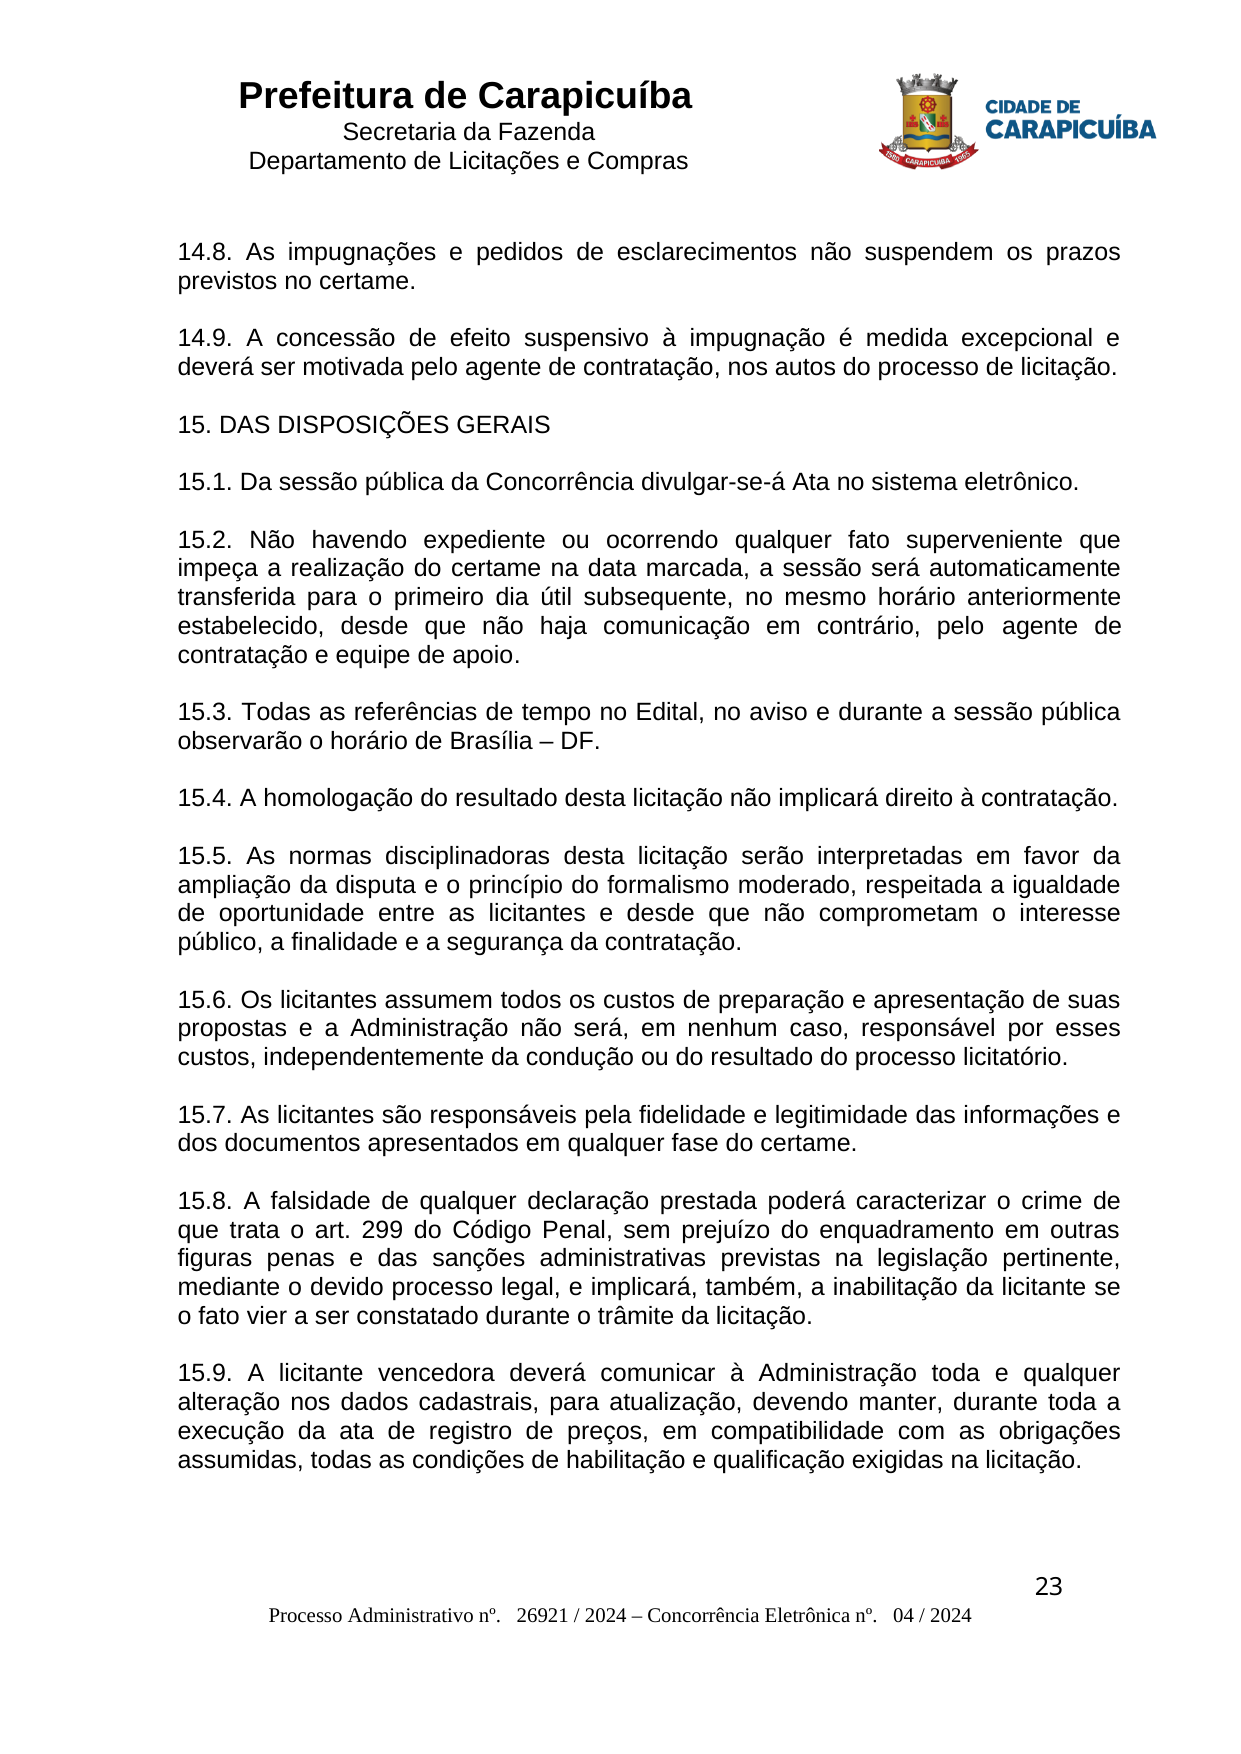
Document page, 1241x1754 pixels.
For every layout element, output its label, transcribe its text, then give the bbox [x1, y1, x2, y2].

text 14.9. A concessão de efeito suspensivo à impugnação é medida excepcional e deverá ser motivada pelo agente de contratação, nos autos do processo de licitação. [177, 323, 1122, 381]
text 15.6. Os licitantes assumem todos os custos de preparação e apresentação de suas propostas e a Administração não será, em nenhum caso, responsável por esses custos, independentemente da condução ou do resultado do processo licitatório. [177, 985, 1122, 1071]
text 15.4. A homologação do resultado desta licitação não implicará direito à contratação. [177, 783, 1122, 812]
text 15.3. Todas as referências de tempo no Edital, no aviso e durante a sessão pública observarão o horário de Brasília – DF. [177, 697, 1122, 755]
text 15.1. Da sessão pública da Concorrência divulgar-se-á Ata no sistema eletrônico. [177, 467, 1122, 496]
text 15.2. Não havendo expediente ou ocorrendo qualquer fato superveniente que impeça a realização do certame na data marcada, a sessão será automaticamente transferida para o primeiro dia útil subsequente, no mesmo horário anteriormente estabelecido, desde que não haja comunicação em contrário, pelo agente de contratação e equipe de apoio. [177, 525, 1122, 668]
text 14.8. As impugnações e pedidos de esclarecimentos não suspendem os prazos previstos no certame. [177, 237, 1122, 295]
text 15.8. A falsidade de qualquer declaração prestada poderá caracterizar o crime de que trata o art. 299 do Código Penal, sem prejuízo do enquadramento em outras figuras penas e das sanções administrativas previstas na legislação pertinente, mediante o devido processo legal, e implicará, também, a inabilitação da licitante se o fato vier a ser constatado durante o trâmite da licitação. [177, 1186, 1122, 1330]
text 15. DAS DISPOSIÇÕES GERAIS [177, 410, 1122, 438]
text 15.9. A licitante vencedora deverá comunicar à Administração toda e qualquer alteração nos dados cadastrais, para atualização, devendo manter, durante toda a execução da ata de registro de preços, em compatibilidade com as obrigações assumidas, todas as condições de habilitação e qualificação exigidas na licitação. [177, 1358, 1122, 1473]
text 15.5. As normas disciplinadoras desta licitação serão interpretadas em favor da ampliação da disputa e o princípio do formalismo moderado, respeitada a igualdade de oportunidade entre as licitantes e desde que não comprometam o interesse público, a finalidade e a segurança da contratação. [177, 841, 1122, 956]
text 15.7. As licitantes são responsáveis pela fidelidade e legitimidade das informações e dos documentos apresentados em qualquer fase do certame. [177, 1100, 1122, 1157]
picture [877, 65, 1159, 172]
